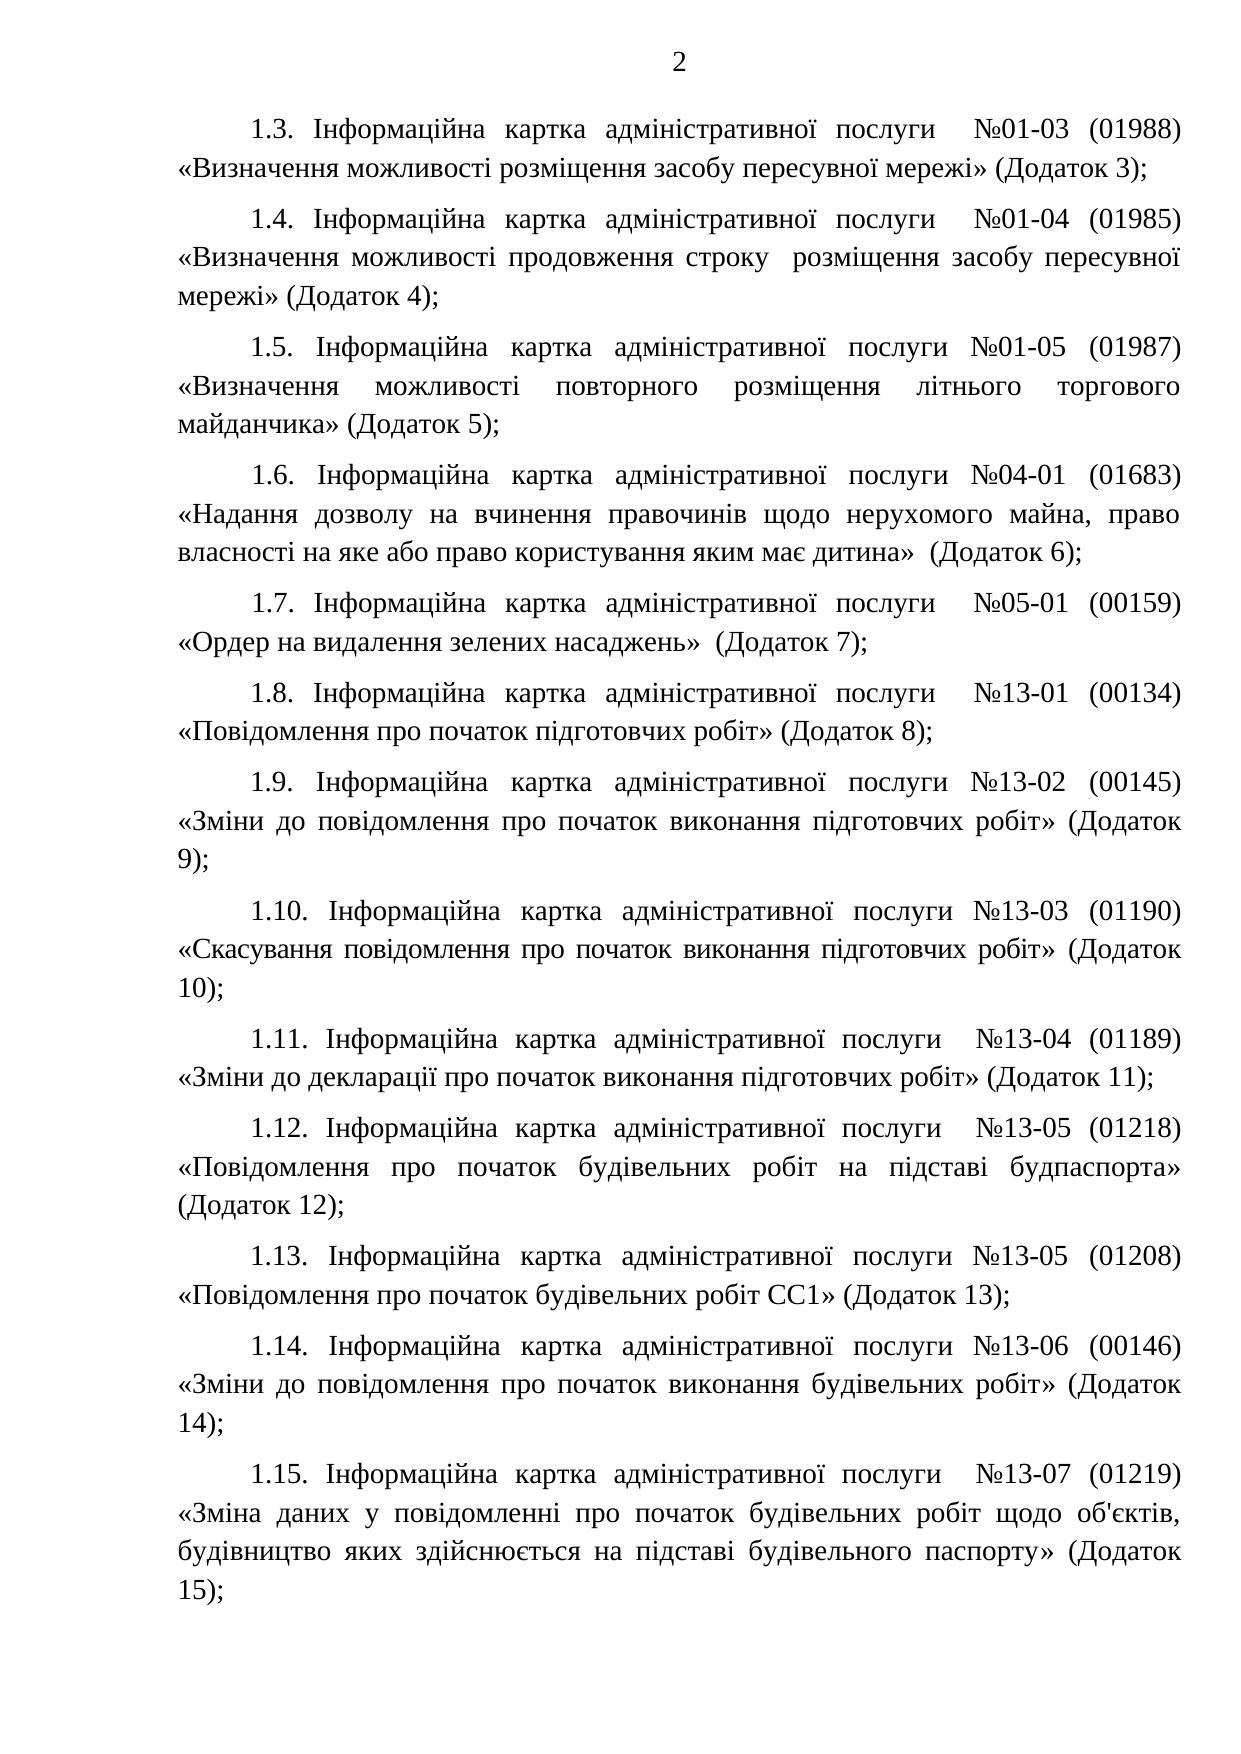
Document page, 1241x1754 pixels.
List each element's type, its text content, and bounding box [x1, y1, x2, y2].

text 1.15. Інформаційна картка адміністративної послуги №13-07 (01219) «Зміна даних у повідомленні про початок будівельних робіт щодо об'єктів, будівництво яких здійснюється на підставі будівельного паспорту» (Додаток 15); [177, 1456, 1181, 1605]
text 1.13. Інформаційна картка адміністративної послуги №13-05 (01208) «Повідомлення про початок будівельних робіт СС1» (Додаток 13); [177, 1238, 1181, 1311]
text 1.6. Інформаційна картка адміністративної послуги №04-01 (01683) «Надання дозволу на вчинення правочинів щодо нерухомого майна, право власності на яке або право користування яким має дитина» (Додаток 6); [177, 457, 1181, 568]
text 1.11. Інформаційна картка адміністративної послуги №13-04 (01189) «Зміни до декларації про початок виконання підготовчих робіт» (Додаток 11); [177, 1021, 1181, 1093]
text 1.8. Інформаційна картка адміністративної послуги №13-01 (00134) «Повідомлення про початок підготовчих робіт» (Додаток 8); [177, 675, 1181, 747]
text 1.3. Інформаційна картка адміністративної послуги №01-03 (01988) «Визначення можливості розміщення засобу пересувної мережі» (Додаток 3); [177, 111, 1181, 183]
text 1.4. Інформаційна картка адміністративної послуги №01-04 (01985) «Визначення можливості продовження строку розміщення засобу пересувної мережі» (Додаток 4); [177, 201, 1181, 312]
text 1.10. Інформаційна картка адміністративної послуги №13-03 (01190) «Скасування повідомлення про початок виконання підготовчих робіт» (Додаток 10); [177, 893, 1181, 1003]
text 1.12. Інформаційна картка адміністративної послуги №13-05 (01218) «Повідомлення про початок будівельних робіт на підставі будпаспорта» (Додаток 12); [177, 1110, 1181, 1221]
text 1.5. Інформаційна картка адміністративної послуги №01-05 (01987) «Визначення можливості повторного розміщення літнього торгового майданчика» (Додаток 5); [177, 329, 1181, 440]
text 1.9. Інформаційна картка адміністративної послуги №13-02 (00145) «Зміни до повідомлення про початок виконання підготовчих робіт» (Додаток 9); [177, 764, 1181, 875]
text 1.14. Інформаційна картка адміністративної послуги №13-06 (00146) «Зміни до повідомлення про початок виконання будівельних робіт» (Додаток 14); [177, 1328, 1181, 1439]
text 1.7. Інформаційна картка адміністративної послуги №05-01 (00159) «Ордер на видалення зелених насаджень» (Додаток 7); [177, 585, 1181, 657]
